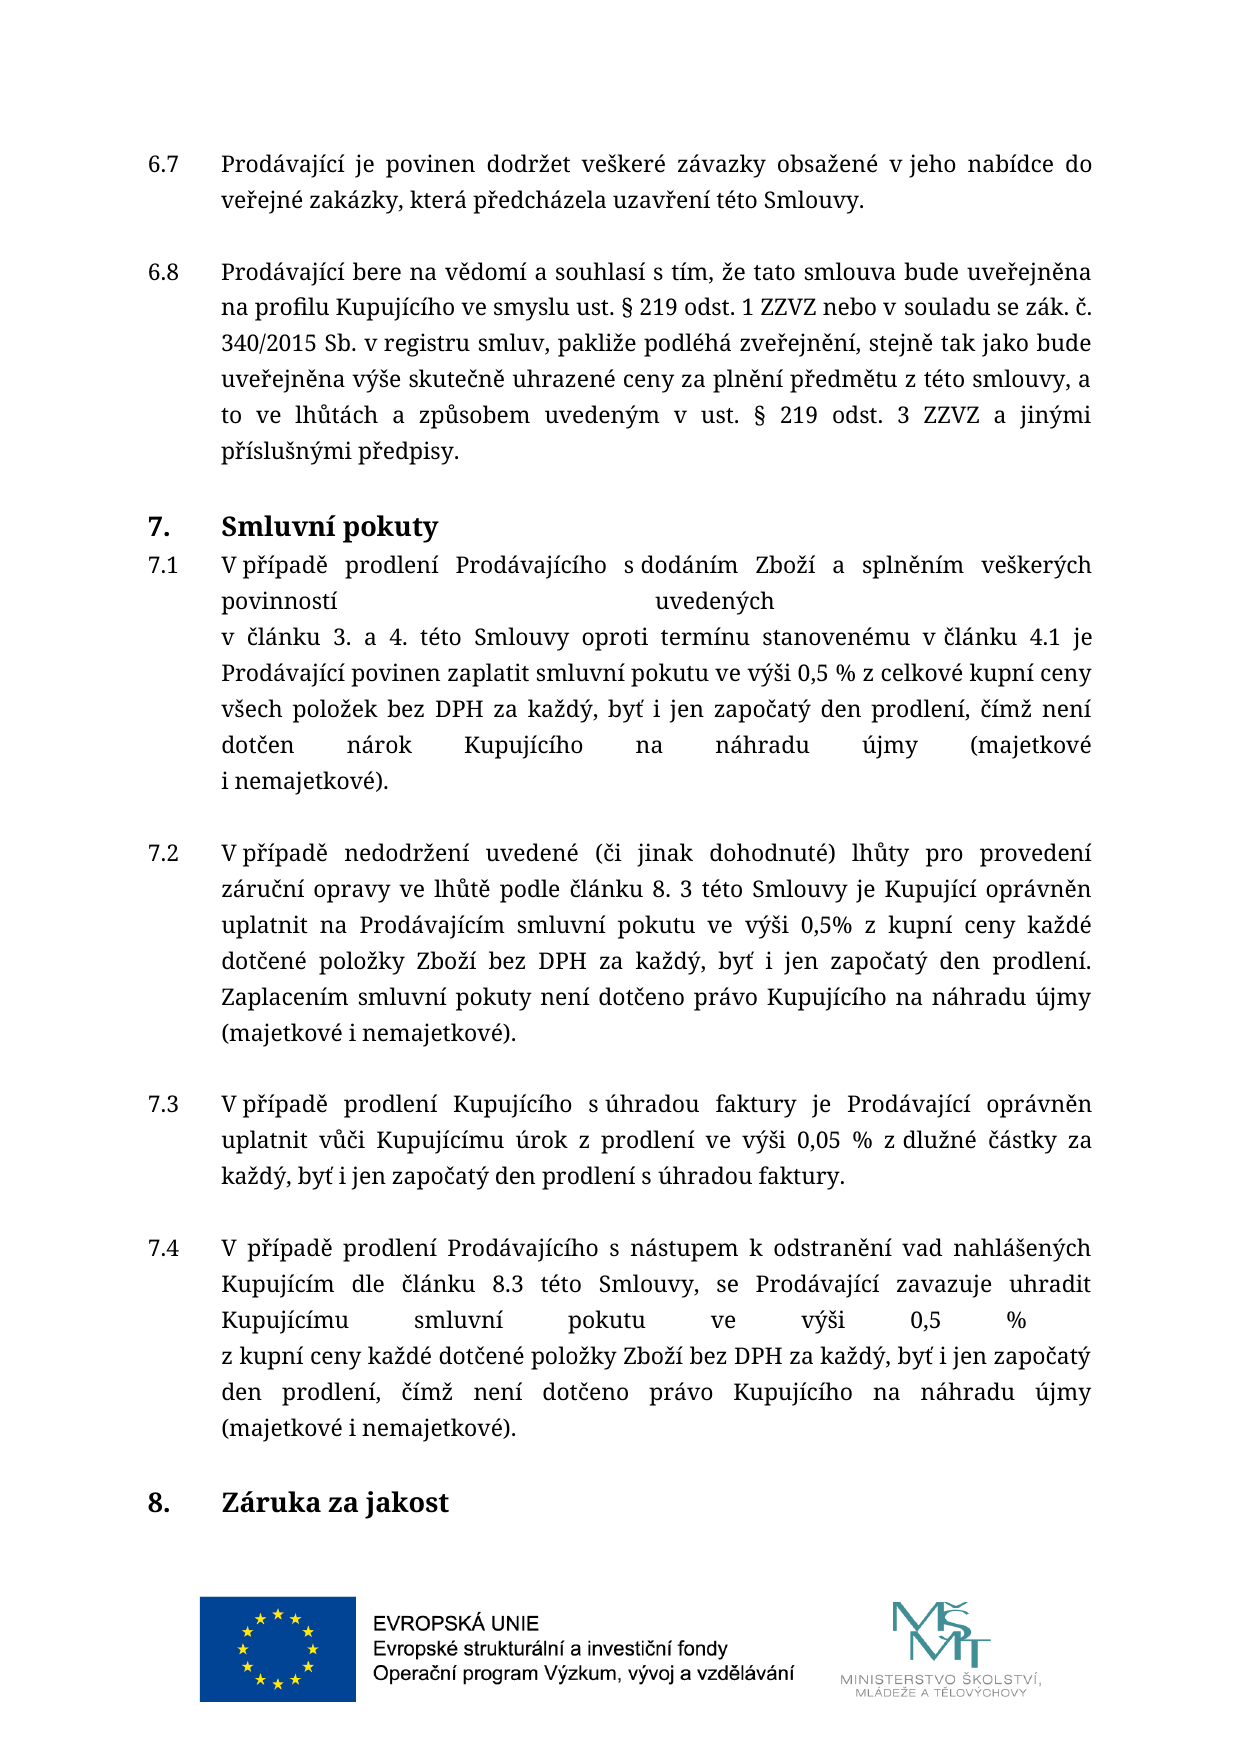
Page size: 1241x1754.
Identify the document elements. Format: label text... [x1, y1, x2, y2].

text 6.7 Prodávající je povinen dodržet veškeré závazky obsažené v jeho nabídce do veřejné zakázky, která předcházela uzavření této Smlouvy. [148, 148, 1093, 215]
text 8. Záruka za jakost [148, 1484, 1093, 1521]
text 7.3 V případě prodlení Kupujícího s úhradou faktury je Prodávající oprávněn uplatnit vůči Kupujícímu úrok z prodlení ve výši 0,05 % z dlužné částky za každý, byť i jen započatý den prodlení s úhradou faktury. [148, 1088, 1093, 1192]
text 7.2 V případě nedodržení uvedené (či jinak dohodnuté) lhůty pro provedení záruční opravy ve lhůtě podle článku 8. 3 této Smlouvy je Kupující oprávněn uplatnit na Prodávajícím smluvní pokutu ve výši 0,5% z kupní ceny každé dotčené položky Zboží bez DPH za každý, byť i jen započatý den prodlení. Zaplacením smluvní pokuty není dotčeno právo Kupujícího na náhradu újmy (majetkové i nemajetkové). [148, 837, 1093, 1048]
text 7. Smluvní pokuty [148, 507, 1093, 544]
picture [147, 1544, 1093, 1754]
text 7.4 V případě prodlení Prodávajícího s nástupem k odstranění vad nahlášených Kupujícím dle článku 8.3 této Smlouvy, se Prodávající zavazuje uhradit Kupujícímu smluvní pokutu ve výši 0,5 % z kupní ceny každé dotčené položky Zboží bez DPH za každý, byť i jen započatý den prodlení, čímž není dotčeno právo Kupujícího na náhradu újmy (majetkové i nemajetkové). [148, 1232, 1093, 1443]
text 6.8 Prodávající bere na vědomí a souhlasí s tím, že tato smlouva bude uveřejněna na profilu Kupujícího ve smyslu ust. § 219 odst. 1 ZZVZ nebo v souladu se zák. č. 340/2015 Sb. v registru smluv, pakliže podléhá zveřejnění, stejně tak jako bude uveřejněna výše skutečně uhrazené ceny za plnění předmětu z této smlouvy, a to ve lhůtách a způsobem uvedeným v ust. § 219 odst. 3 ZZVZ a jinými příslušnými předpisy. [148, 255, 1093, 466]
text 7.1 V případě prodlení Prodávajícího s dodáním Zboží a splněním veškerých povinností uvedených v článku 3. a 4. této Smlouvy oproti termínu stanovenému v článku 4.1 je Prodávající povinen zaplatit smluvní pokutu ve výši 0,5 % z celkové kupní ceny všech položek bez DPH za každý, byť i jen započatý den prodlení, čímž není dotčen nárok Kupujícího na náhradu újmy (majetkové i nemajetkové). [148, 549, 1093, 796]
